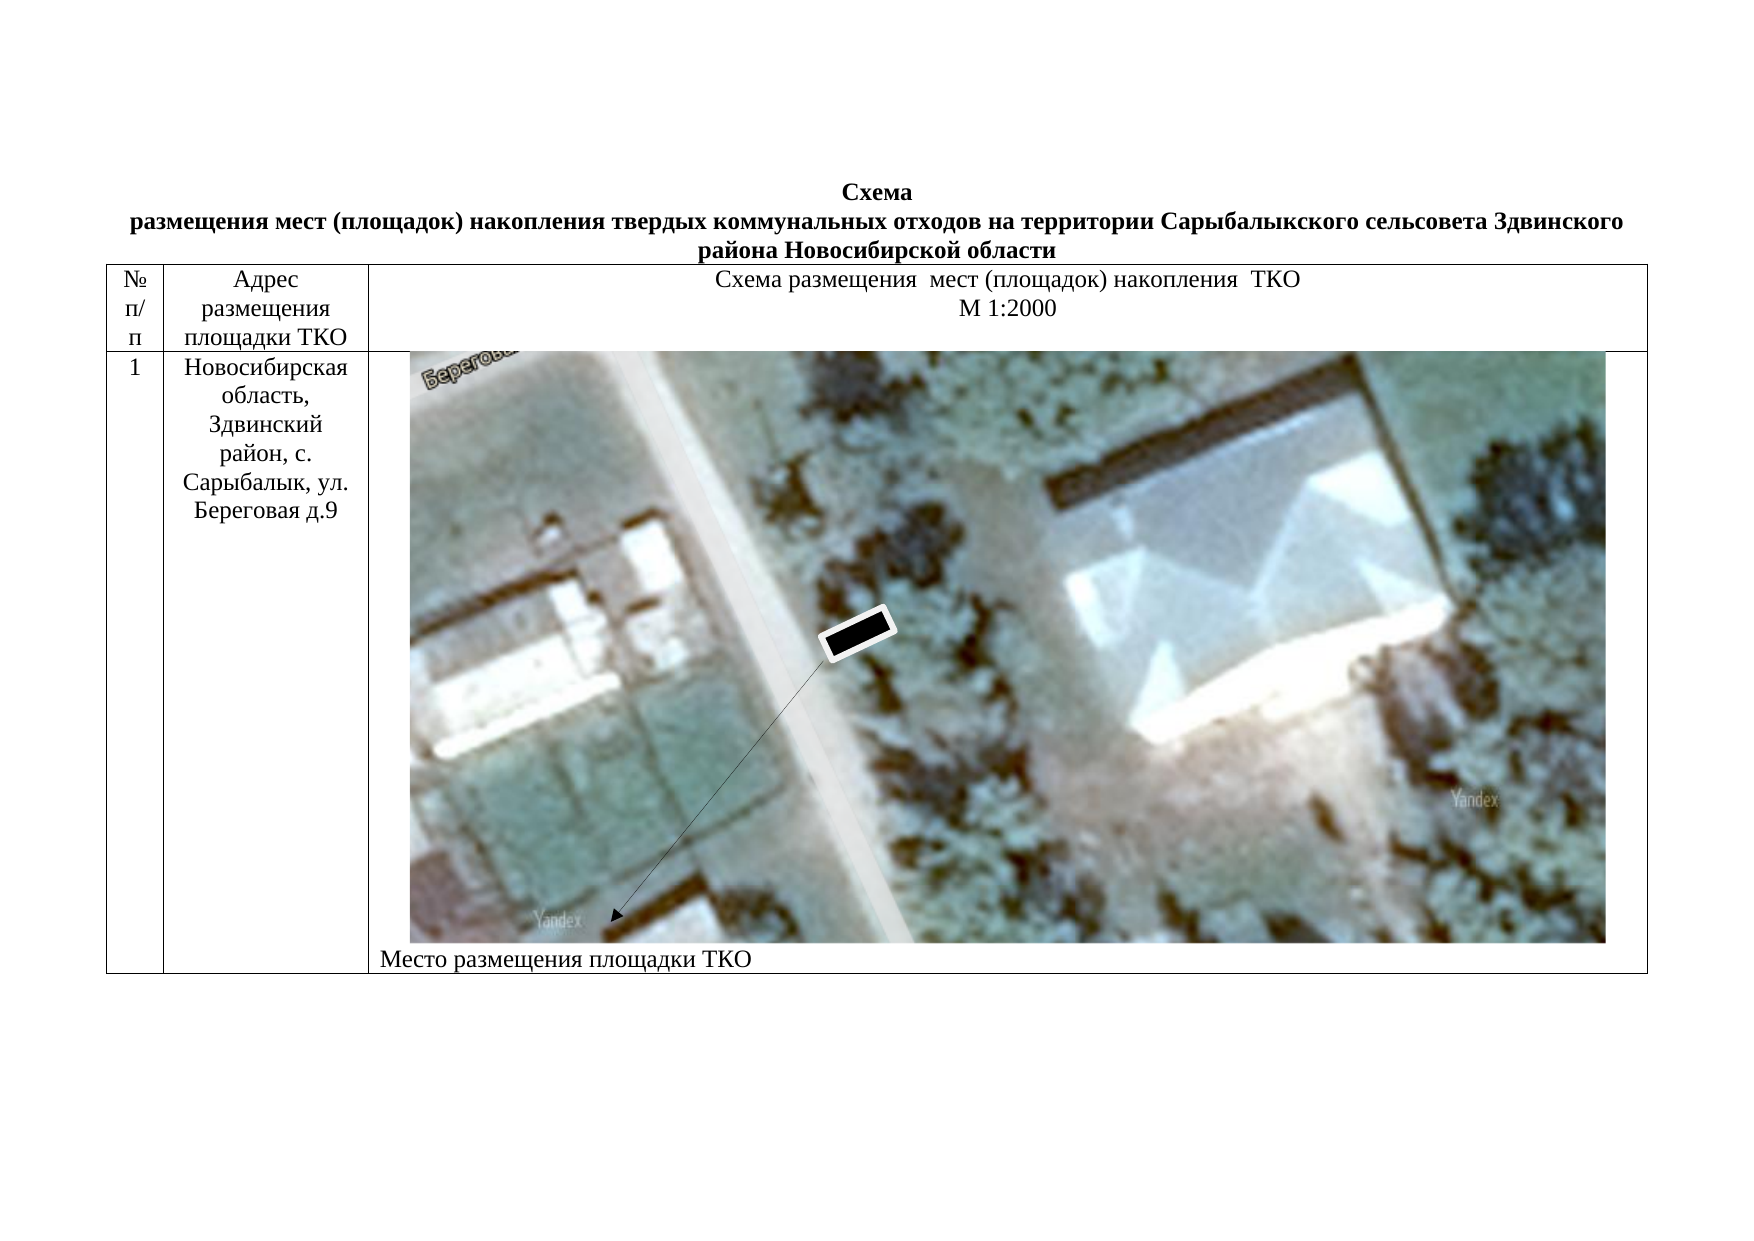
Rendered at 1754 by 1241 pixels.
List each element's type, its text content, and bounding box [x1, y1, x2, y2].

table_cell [369, 352, 1647, 973]
text Схема [118, 177, 1636, 206]
table_header Схема размещения мест (площадок) накопления ТКО М 1:2000 [369, 265, 1647, 351]
table_header № п/п [107, 265, 163, 351]
table_cell 1 [107, 352, 163, 973]
text размещения мест (площадок) накопления твердых коммунальных отходов на территории Сарыбалыкского сельсовета Здвинского района Новосибирской области [118, 206, 1636, 263]
table_header Адрес размещения площадки ТКО [164, 265, 368, 351]
table_cell Новосибирская область, Здвинский район, с. Сарыбалык, ул. Береговая д.9 [164, 352, 368, 973]
picture [409, 351, 1606, 945]
